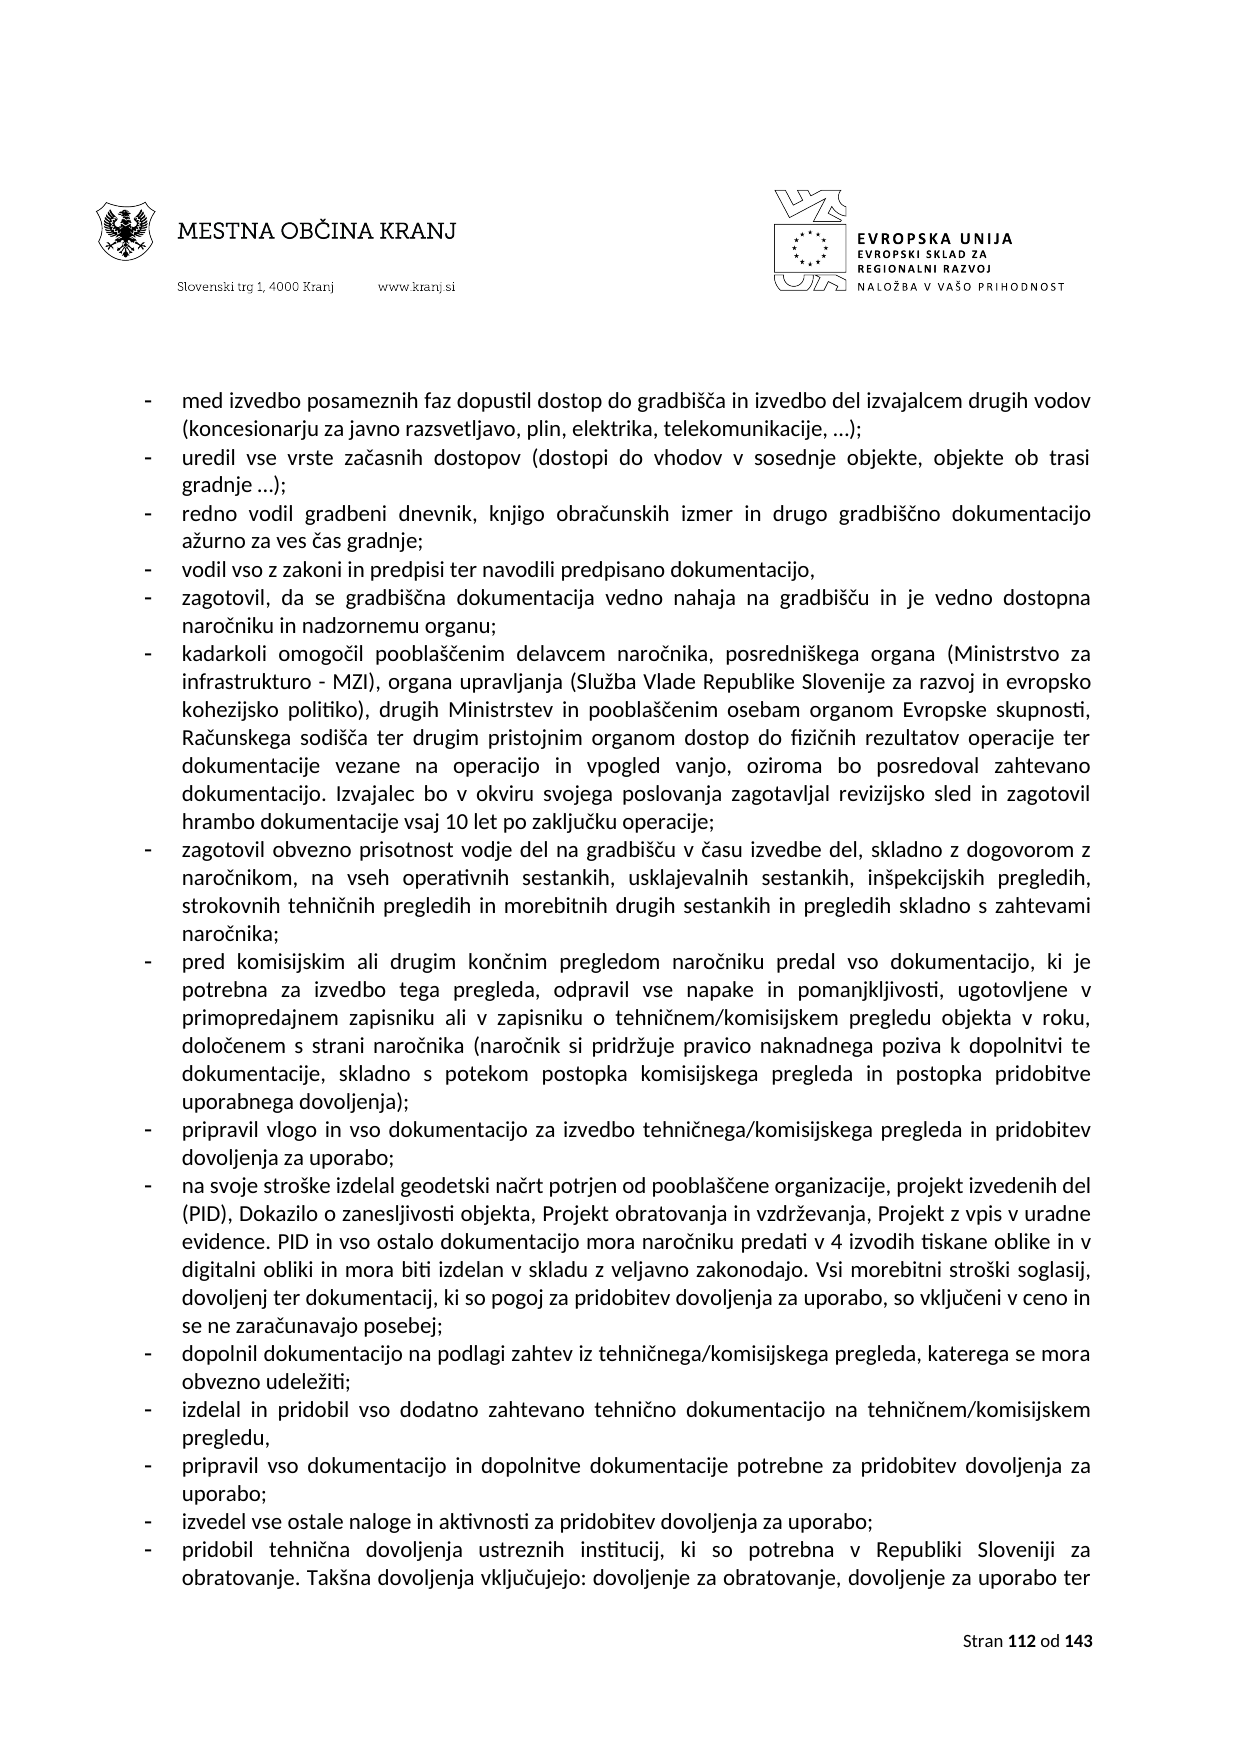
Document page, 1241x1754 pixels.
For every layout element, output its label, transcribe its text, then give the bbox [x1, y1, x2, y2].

list izdelal in pridobil vso dodatno zahtevano tehnično dokumentacijo na tehničnem/komisijskem pregledu, [144, 1395, 1093, 1451]
list pred komisijskim ali drugim končnim pregledom naročniku predal vso dokumentacijo, ki je potrebna za izvedbo tega pregleda, odpravil vse napake in pomanjkljivosti, ugotovljene v primopredajnem zapisniku ali v zapisniku o tehničnem/komisijskem pregledu objekta v roku, določenem s strani naročnika (naročnik si pridržuje pravico naknadnega poziva k dopolnitvi te dokumentacije, skladno s potekom postopka komisijskega pregleda in postopka pridobitve uporabnega dovoljenja); [144, 947, 1093, 1115]
list pripravil vlogo in vso dokumentacijo za izvedbo tehničnega/komisijskega pregleda in pridobitev dovoljenja za uporabo; [144, 1115, 1093, 1171]
list na svoje stroške izdelal geodetski načrt potrjen od pooblaščene organizacije, projekt izvedenih del (PID), Dokazilo o zanesljivosti objekta, Projekt obratovanja in vzdrževanja, Projekt z vpis v uradne evidence. PID in vso ostalo dokumentacijo mora naročniku predati v 4 izvodih tiskane oblike in v digitalni obliki in mora biti izdelan v skladu z veljavno zakonodajo. Vsi morebitni stroški soglasij, dovoljenj ter dokumentacij, ki so pogoj za pridobitev dovoljenja za uporabo, so vključeni v ceno in se ne zaračunavajo posebej; [144, 1171, 1093, 1339]
list kadarkoli omogočil pooblaščenim delavcem naročnika, posredniškega organa (Ministrstvo za infrastrukturo - MZI), organa upravljanja (Služba Vlade Republike Slovenije za razvoj in evropsko kohezijsko politiko), drugih Ministrstev in pooblaščenim osebam organom Evropske skupnosti, Računskega sodišča ter drugim pristojnim organom dostop do fizičnih rezultatov operacije ter dokumentacije vezane na operacijo in vpogled vanjo, oziroma bo posredoval zahtevano dokumentacijo. Izvajalec bo v okviru svojega poslovanja zagotavljal revizijsko sled in zagotovil hrambo dokumentacije vsaj 10 let po zaključku operacije; [144, 639, 1093, 835]
list zagotovil, da se gradbiščna dokumentacija vedno nahaja na gradbišču in je vedno dostopna naročniku in nadzornemu organu; [144, 583, 1093, 639]
list uredil vse vrste začasnih dostopov (dostopi do vhodov v sosednje objekte, objekte ob trasi gradnje …); [144, 443, 1093, 499]
list izvedel vse ostale naloge in aktivnosti za pridobitev dovoljenja za uporabo; [144, 1507, 1093, 1535]
picture [0, 86, 1241, 350]
list vodil vso z zakoni in predpisi ter navodili predpisano dokumentacijo, [144, 555, 1093, 583]
list redno vodil gradbeni dnevnik, knjigo obračunskih izmer in drugo gradbiščno dokumentacijo ažurno za ves čas gradnje; [144, 499, 1093, 555]
list dopolnil dokumentacijo na podlagi zahtev iz tehničnega/komisijskega pregleda, katerega se mora obvezno udeležiti; [144, 1339, 1093, 1395]
list med izvedbo posameznih faz dopustil dostop do gradbišča in izvedbo del izvajalcem drugih vodov (koncesionarju za javno razsvetljavo, plin, elektrika, telekomunikacije, …); [144, 387, 1093, 443]
list zagotovil obvezno prisotnost vodje del na gradbišču v času izvedbe del, skladno z dogovorom z naročnikom, na vseh operativnih sestankih, usklajevalnih sestankih, inšpekcijskih pregledih, strokovnih tehničnih pregledih in morebitnih drugih sestankih in pregledih skladno s zahtevami naročnika; [144, 835, 1093, 947]
list pripravil vso dokumentacijo in dopolnitve dokumentacije potrebne za pridobitev dovoljenja za uporabo; [144, 1451, 1093, 1507]
